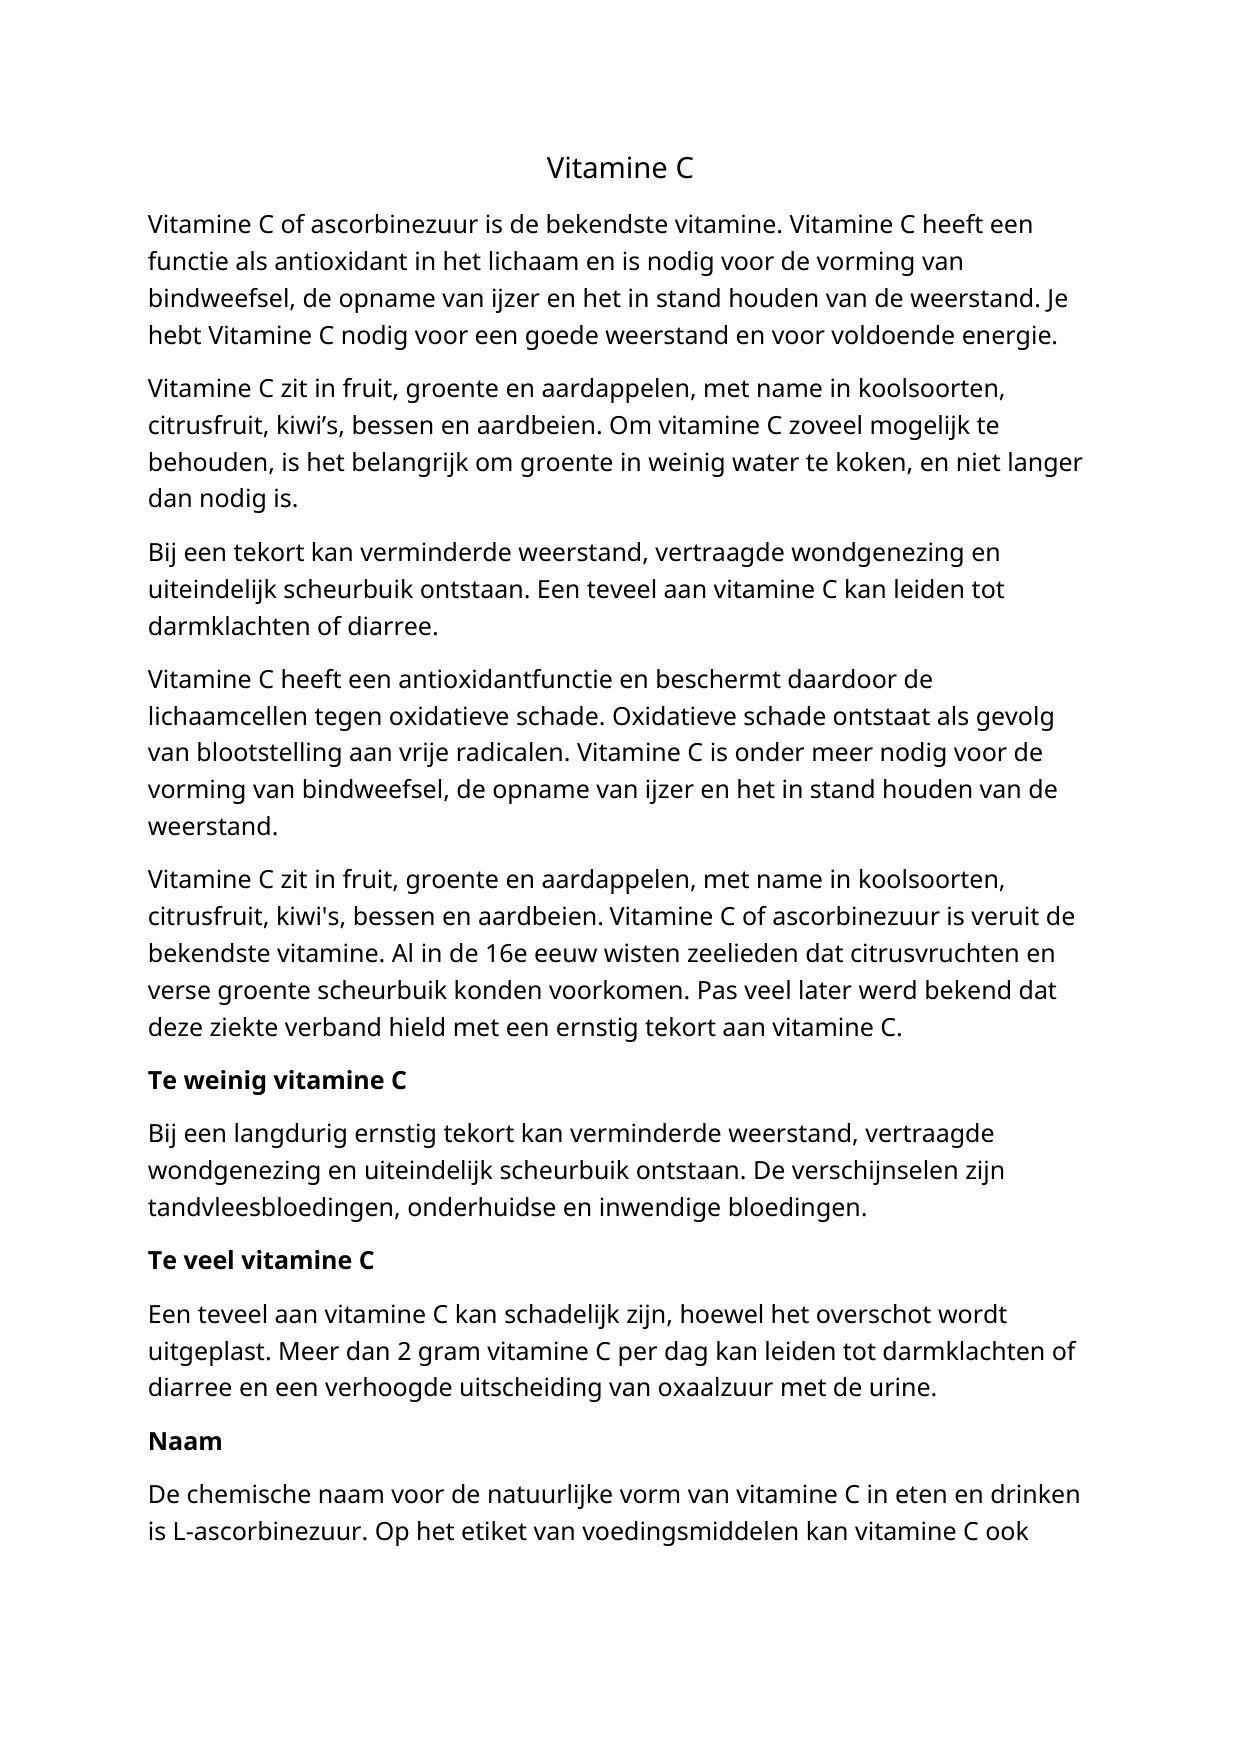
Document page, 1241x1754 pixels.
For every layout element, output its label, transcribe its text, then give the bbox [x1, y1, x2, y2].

text Te veel vitamine C [148, 1243, 1093, 1277]
text Te weinig vitamine C [148, 1063, 1093, 1097]
text Vitamine C [148, 148, 1093, 187]
text Vitamine C zit in fruit, groente en aardappelen, met name in koolsoorten, citrusfruit, kiwi’s, bessen en aardbeien. Om vitamine C zoveel mogelijk te behouden, is het belangrijk om groente in weinig water te koken, en niet langer dan nodig is. [148, 371, 1093, 515]
text Naam [148, 1423, 1093, 1457]
text Een teveel aan vitamine C kan schadelijk zijn, hoewel het overschot wordt uitgeplast. Meer dan 2 gram vitamine C per dag kan leiden tot darmklachten of diarree en een verhoogde uitscheiding van oxaalzuur met de urine. [148, 1296, 1093, 1404]
text Bij een langdurig ernstig tekort kan verminderde weerstand, vertraagde wondgenezing en uiteindelijk scheurbuik ontstaan. De verschijnselen zijn tandvleesbloedingen, onderhuidse en inwendige bloedingen. [148, 1116, 1093, 1224]
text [148, 1477, 1093, 1548]
text Vitamine C heeft een antioxidantfunctie en beschermt daardoor de lichaamcellen tegen oxidatieve schade. Oxidatieve schade ontstaat als gevolg van blootstelling aan vrije radicalen. Vitamine C is onder meer nodig voor de vorming van bindweefsel, de opname van ijzer en het in stand houden van de weerstand. [148, 662, 1093, 843]
text Bij een tekort kan verminderde weerstand, vertraagde wondgenezing en uiteindelijk scheurbuik ontstaan. Een teveel aan vitamine C kan leiden tot darmklachten of diarree. [148, 534, 1093, 642]
text Vitamine C of ascorbinezuur is de bekendste vitamine. Vitamine C heeft een functie als antioxidant in het lichaam en is nodig voor de vorming van bindweefsel, de opname van ijzer en het in stand houden van de weerstand. Je hebt Vitamine C nodig voor een goede weerstand en voor voldoende energie. [148, 207, 1093, 351]
text Vitamine C zit in fruit, groente en aardappelen, met name in koolsoorten, citrusfruit, kiwi's, bessen en aardbeien. Vitamine C of ascorbinezuur is veruit de bekendste vitamine. Al in de 16e eeuw wisten zeelieden dat citrusvruchten en verse groente scheurbuik konden voorkomen. Pas veel later werd bekend dat deze ziekte verband hield met een ernstig tekort aan vitamine C. [148, 862, 1093, 1043]
